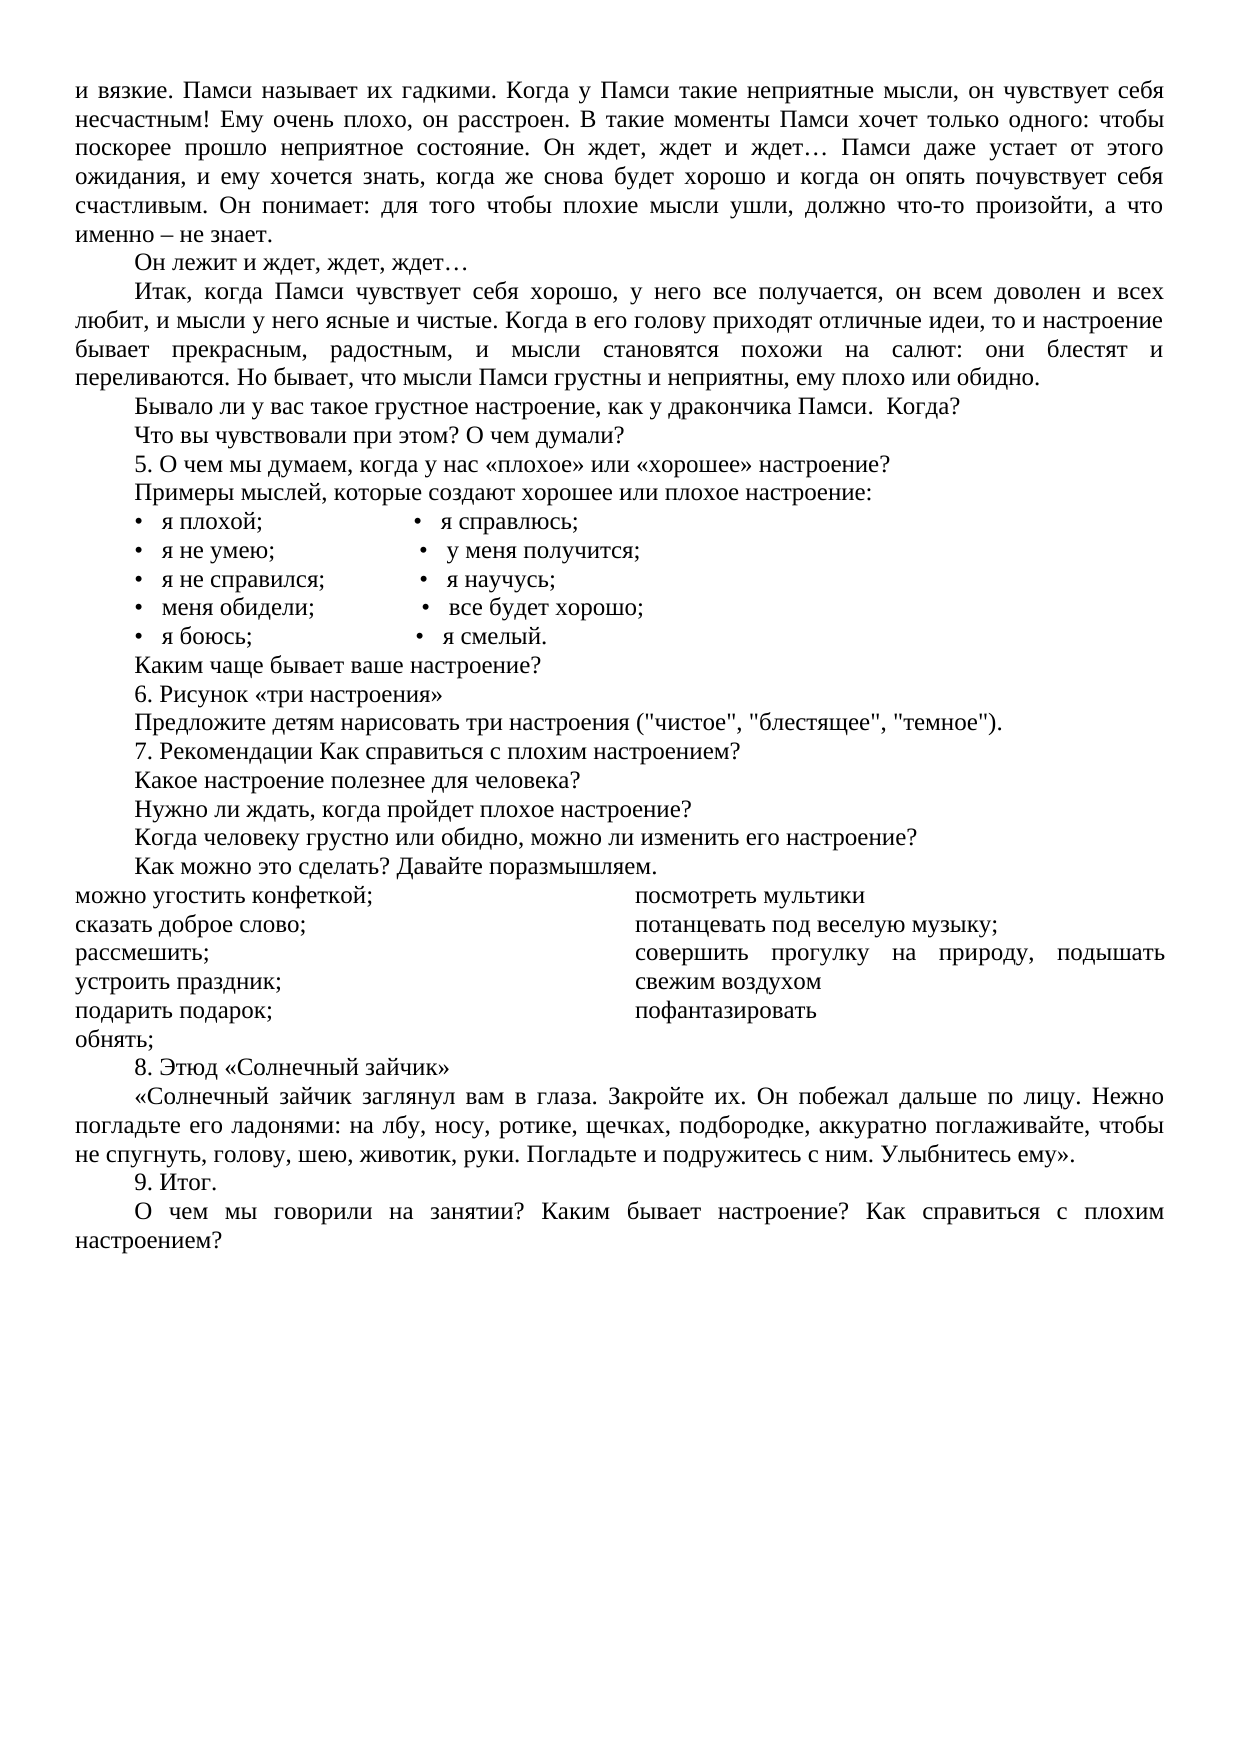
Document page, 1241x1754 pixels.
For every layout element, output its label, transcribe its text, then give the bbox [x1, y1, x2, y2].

text Он лежит и ждет, ждет, ждет… [75, 247, 1165, 276]
text • я не справился; • я научусь; [75, 564, 1165, 592]
text можно угостить конфеткой; [75, 880, 605, 909]
text Каким чаще бывает ваше настроение? [75, 650, 1165, 679]
text О чем мы говорили на занятии? Каким бывает настроение? Как справиться с плохим настроением? [75, 1196, 1165, 1254]
text • меня обидели; • все будет хорошо; [75, 592, 1165, 621]
text сказать доброе слово; [75, 909, 605, 937]
text • я боюсь; • я смелый. [75, 621, 1165, 650]
text «Солнечный зайчик заглянул вам в глаза. Закройте их. Он побежал дальше по лицу. Нежно погладьте его ладонями: на лбу, носу, ротике, щечках, подбородке, аккуратно поглаживайте, чтобы не спугнуть, голову, шею, животик, руки. Погладьте и подружитесь с ним. Улыбнитесь ему». [75, 1081, 1165, 1167]
text рассмешить; [75, 937, 605, 966]
text подарить подарок; [75, 995, 605, 1024]
text устроить праздник; [75, 966, 605, 995]
text посмотреть мультики [635, 880, 1165, 909]
text 8. Этюд «Солнечный зайчик» [75, 1052, 1165, 1081]
text Какое настроение полезнее для человека? [75, 765, 1165, 794]
text совершить прогулку на природу, подышать свежим воздухом [635, 937, 1165, 995]
text 7. Рекомендации Как справиться с плохим настроением? [75, 736, 1165, 765]
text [75, 75, 1165, 247]
text потанцевать под веселую музыку; [635, 909, 1165, 937]
text • я плохой; • я справлюсь; [75, 506, 1165, 535]
text • я не умею; • у меня получится; [75, 535, 1165, 564]
text Итак, когда Памси чувствует себя хорошо, у него все получается, он всем доволен и всех любит, и мысли у него ясные и чистые. Когда в его голову приходят отличные идеи, то и настроение бывает прекрасным, радостным, и мысли становятся похожи на салют: они блестят и переливаются. Но бывает, что мысли Памси грустны и неприятны, ему плохо или обидно. [75, 276, 1165, 391]
text Что вы чувствовали при этом? О чем думали? [75, 420, 1165, 449]
text пофантазировать [635, 995, 1165, 1024]
text 5. О чем мы думаем, когда у нас «плохое» или «хорошее» настроение? [75, 449, 1165, 477]
text обнять; [75, 1024, 605, 1052]
text Бывало ли у вас такое грустное настроение, как у дракончика Памси. Когда? [75, 391, 1165, 420]
text Как можно это сделать? Давайте поразмышляем. [75, 851, 1165, 880]
text Примеры мыслей, которые создают хорошее или плохое настроение: [75, 477, 1165, 506]
text Нужно ли ждать, когда пройдет плохое настроение? [75, 794, 1165, 822]
text Когда человеку грустно или обидно, можно ли изменить его настроение? [75, 822, 1165, 851]
text 6. Рисунок «три настроения» [75, 679, 1165, 707]
text 9. Итог. [75, 1167, 1165, 1196]
text Предложите детям нарисовать три настроения ("чистое", "блестящее", "темное"). [75, 707, 1165, 736]
